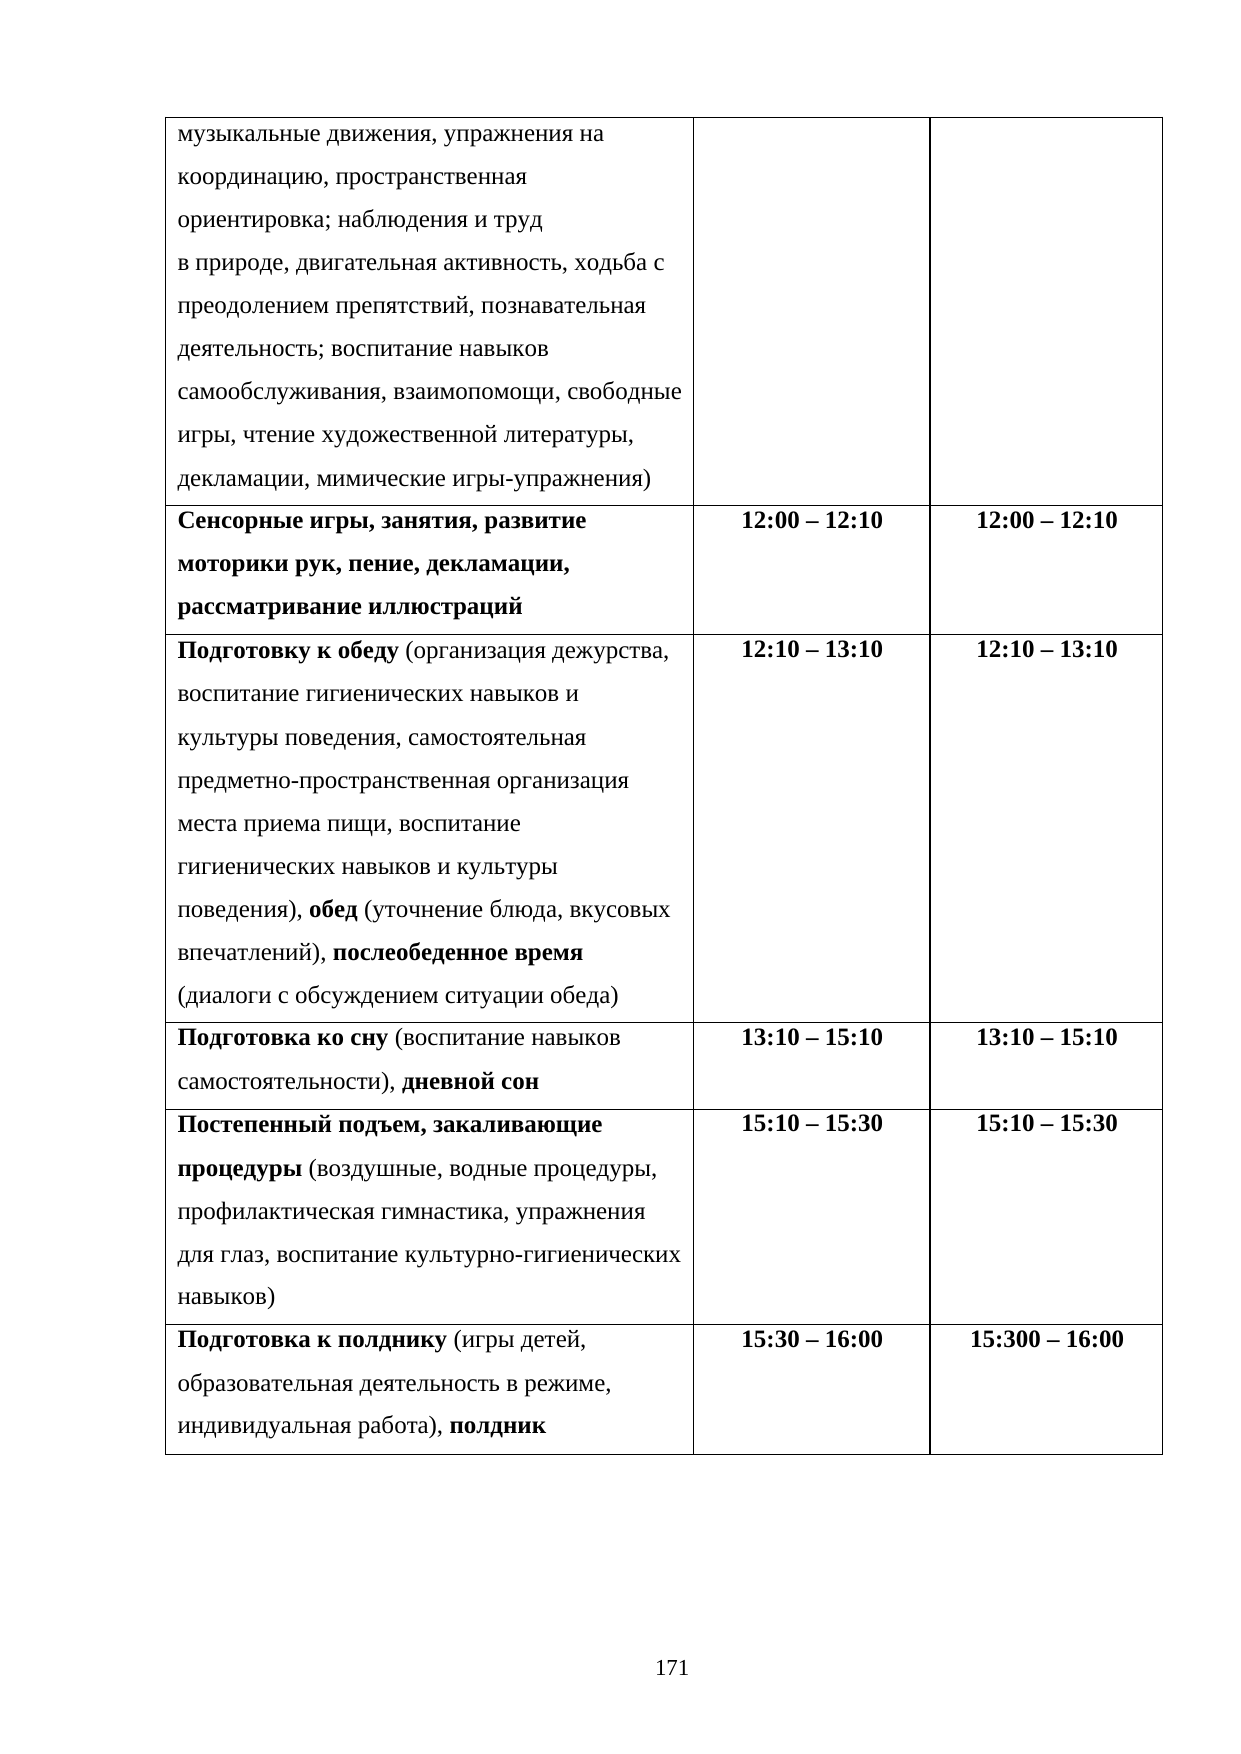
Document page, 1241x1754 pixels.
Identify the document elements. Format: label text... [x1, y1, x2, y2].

table_header [694, 118, 929, 505]
table_cell Подготовка к полднику (игры детей, образовательная деятельность в режиме, индивидуальная работа), полдник [166, 1325, 693, 1453]
table_header [931, 118, 1162, 505]
table_cell 15:300 – 16:00 [931, 1325, 1162, 1453]
table_cell 12:00 – 12:10 [931, 506, 1162, 634]
table_cell 15:10 – 15:30 [931, 1110, 1162, 1324]
table_cell 13:10 – 15:10 [931, 1023, 1162, 1108]
table_cell Подготовку к обеду (организация дежурства, воспитание гигиенических навыков и культуры поведения, самостоятельная предметно-пространственная организация места приема пищи, воспитание гигиенических навыков и культуры поведения), обед (уточнение блюда, вкусовых впечатлений), послеобеденное время (диалоги с обсуждением ситуации обеда) [166, 635, 693, 1022]
table_cell Сенсорные игры, занятия, развитие моторики рук, пение, декламации, рассматривание иллюстраций [166, 506, 693, 634]
table_cell 15:30 – 16:00 [694, 1325, 929, 1453]
table_cell 13:10 – 15:10 [694, 1023, 929, 1108]
table_cell 12:10 – 13:10 [931, 635, 1162, 1022]
table_header музыкальные движения, упражнения на координацию, пространственная ориентировка; наблюдения и труд в природе, двигательная активность, ходьба с преодолением препятствий, познавательная деятельность; воспитание навыков самообслуживания, взаимопомощи, свободные игры, чтение художественной литературы, декламации, мимические игры-упражнения) [166, 118, 693, 505]
table_cell 12:10 – 13:10 [694, 635, 929, 1022]
table_cell 15:10 – 15:30 [694, 1110, 929, 1324]
table_cell Постепенный подъем, закаливающие процедуры (воздушные, водные процедуры, профилактическая гимнастика, упражнения для глаз, воспитание культурно-гигиенических навыков) [166, 1110, 693, 1324]
table_cell Подготовка ко сну (воспитание навыков самостоятельности), дневной сон [166, 1023, 693, 1108]
table_cell 12:00 – 12:10 [694, 506, 929, 634]
